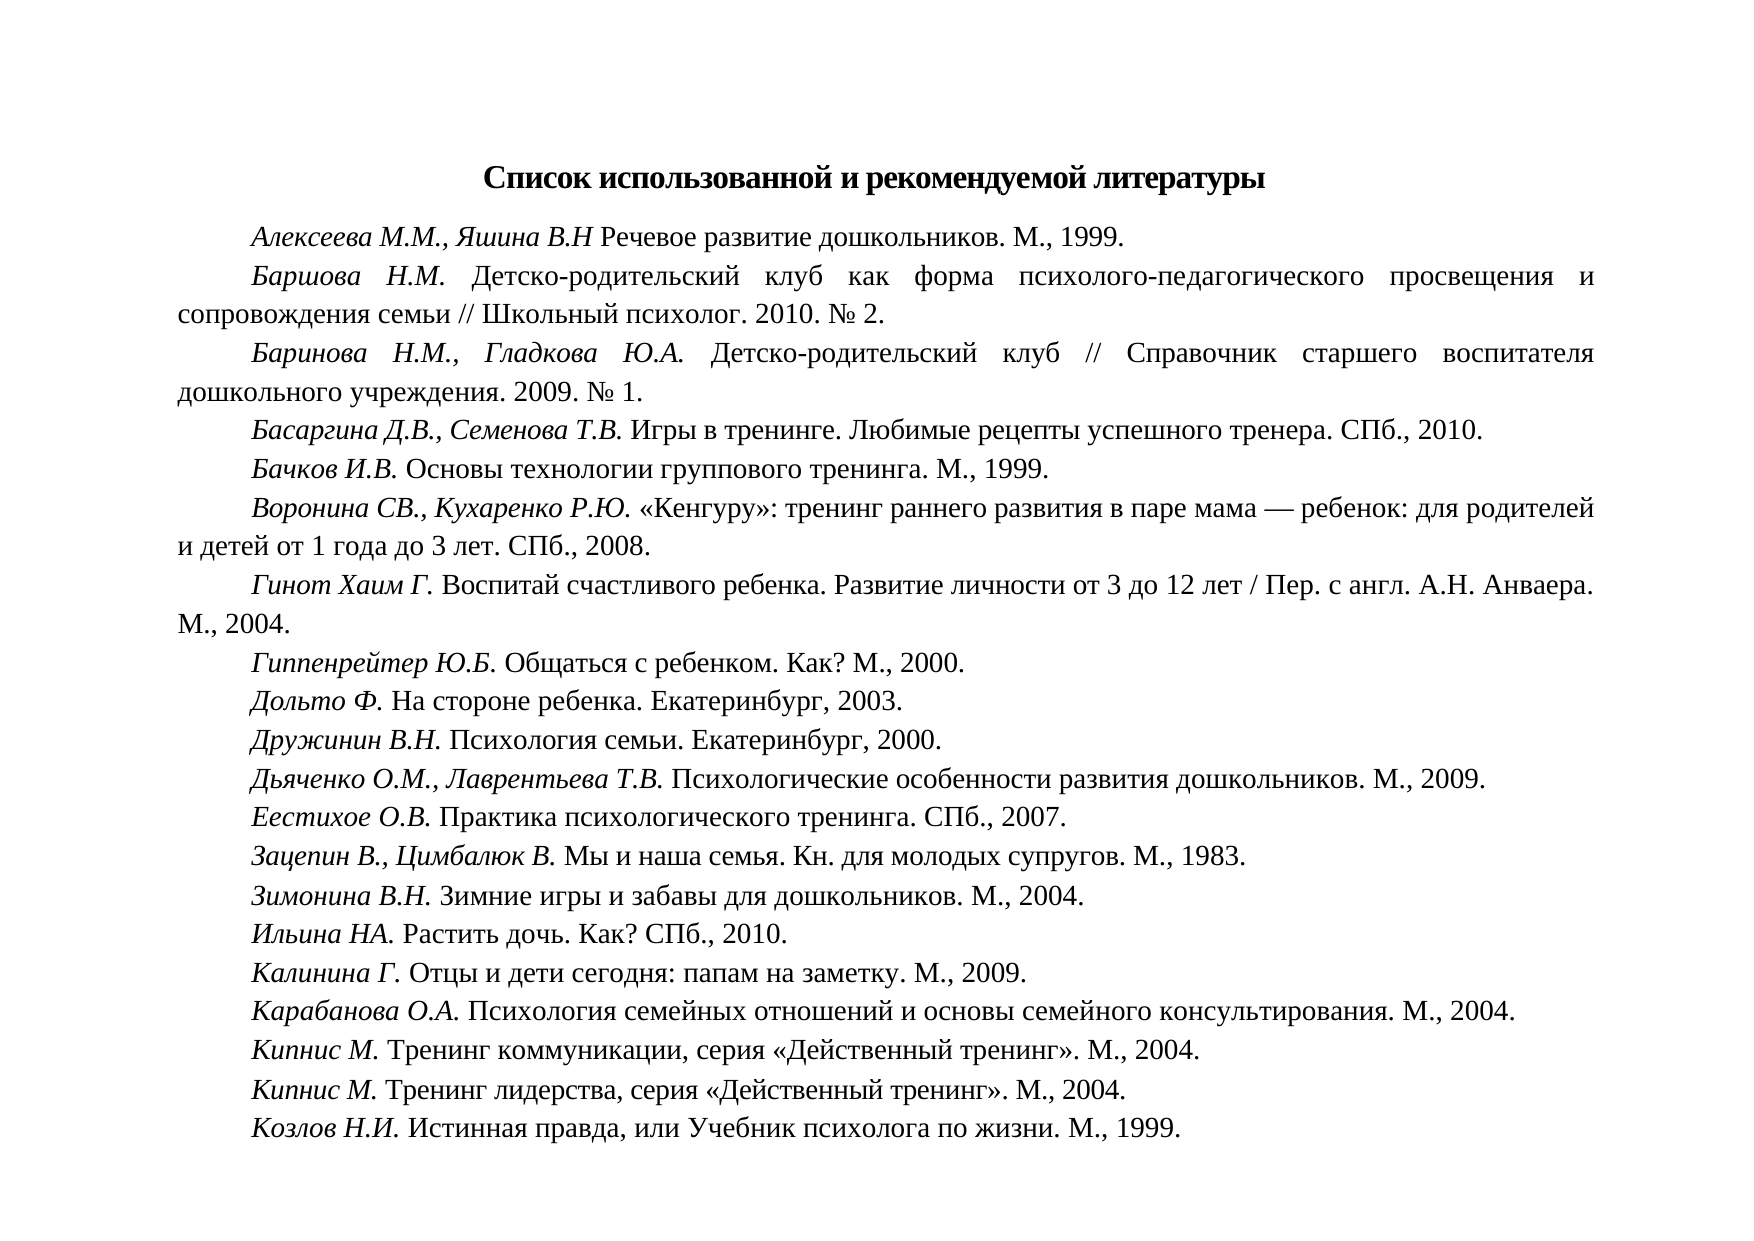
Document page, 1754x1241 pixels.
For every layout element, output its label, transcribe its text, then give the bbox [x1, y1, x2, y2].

text Ильина НА. Растить дочь. Как? СПб., 2010. [177, 916, 1595, 950]
text Кипнис М. Тренинг коммуникации, серия «Действенный тренинг». М., 2004. [177, 1032, 1595, 1066]
text Гиппенрейтер Ю.Б. Общаться с ребенком. Как? М., 2000. [177, 645, 1595, 678]
text Бачков И.В. Основы технологии группового тренинга. М., 1999. [177, 451, 1595, 485]
text Зацепин В., Цимбалюк В. Мы и наша семья. Кн. для молодых супругов. М., 1983. [177, 838, 1595, 872]
text Басаргина Д.В., Семенова Т.В. Игры в тренинге. Любимые рецепты успешного тренера. СПб., 2010. [177, 412, 1595, 446]
text Зимонина В.Н. Зимние игры и забавы для дошкольников. М., 2004. [177, 878, 1595, 911]
text Карабанова О.А. Психология семейных отношений и основы семейного консультирования. М., 2004. [177, 993, 1595, 1027]
text Козлов Н.И. Истинная правда, или Учебник психолога по жизни. М., 1999. [177, 1111, 1595, 1144]
text Дьяченко О.М., Лаврентьева Т.В. Психологические особенности развития дошкольников. М., 2009. [177, 761, 1595, 794]
text Калинина Г. Отцы и дети сегодня: папам на заметку. М., 2009. [177, 955, 1595, 988]
text Воронина СВ., Кухаренко Р.Ю. «Кенгуру»: тренинг раннего развития в паре мама — ребенок: для родителей и детей от 1 года до 3 лет. СПб., 2008. [177, 490, 1595, 562]
text Eecmuxoe О.В. Практика психологического тренинга. СПб., 2007. [177, 799, 1595, 833]
text Гинот Хаим Г. Воспитай счастливого ребенка. Развитие личности от 3 до 12 лет / Пер. с англ. А.Н. Анваера. М., 2004. [177, 567, 1595, 639]
text Кипнис М. Тренинг лидерства, серия «Действенный тренинг». М., 2004. [177, 1072, 1595, 1106]
text Алексеева М.М., Яшина В.Н Речевое развитие дошкольников. М., 1999. [177, 219, 1595, 253]
text Дружинин В.Н. Психология семьи. Екатеринбург, 2000. [177, 722, 1595, 756]
text Дольто Ф. На стороне ребенка. Екатеринбург, 2003. [177, 683, 1595, 717]
text Список использованной и рекомендуемой литературы [207, 157, 1507, 195]
text Баршова Н.М. Детско-родительский клуб как форма психолого-педагогического просвещения и сопровождения семьи // Школьный психолог. 2010. № 2. [177, 258, 1595, 330]
text Баринова Н.М., Гладкова Ю.А. Детско-родительский клуб // Справочник старшего воспитателя дошкольного учреждения. 2009. № 1. [177, 335, 1595, 407]
